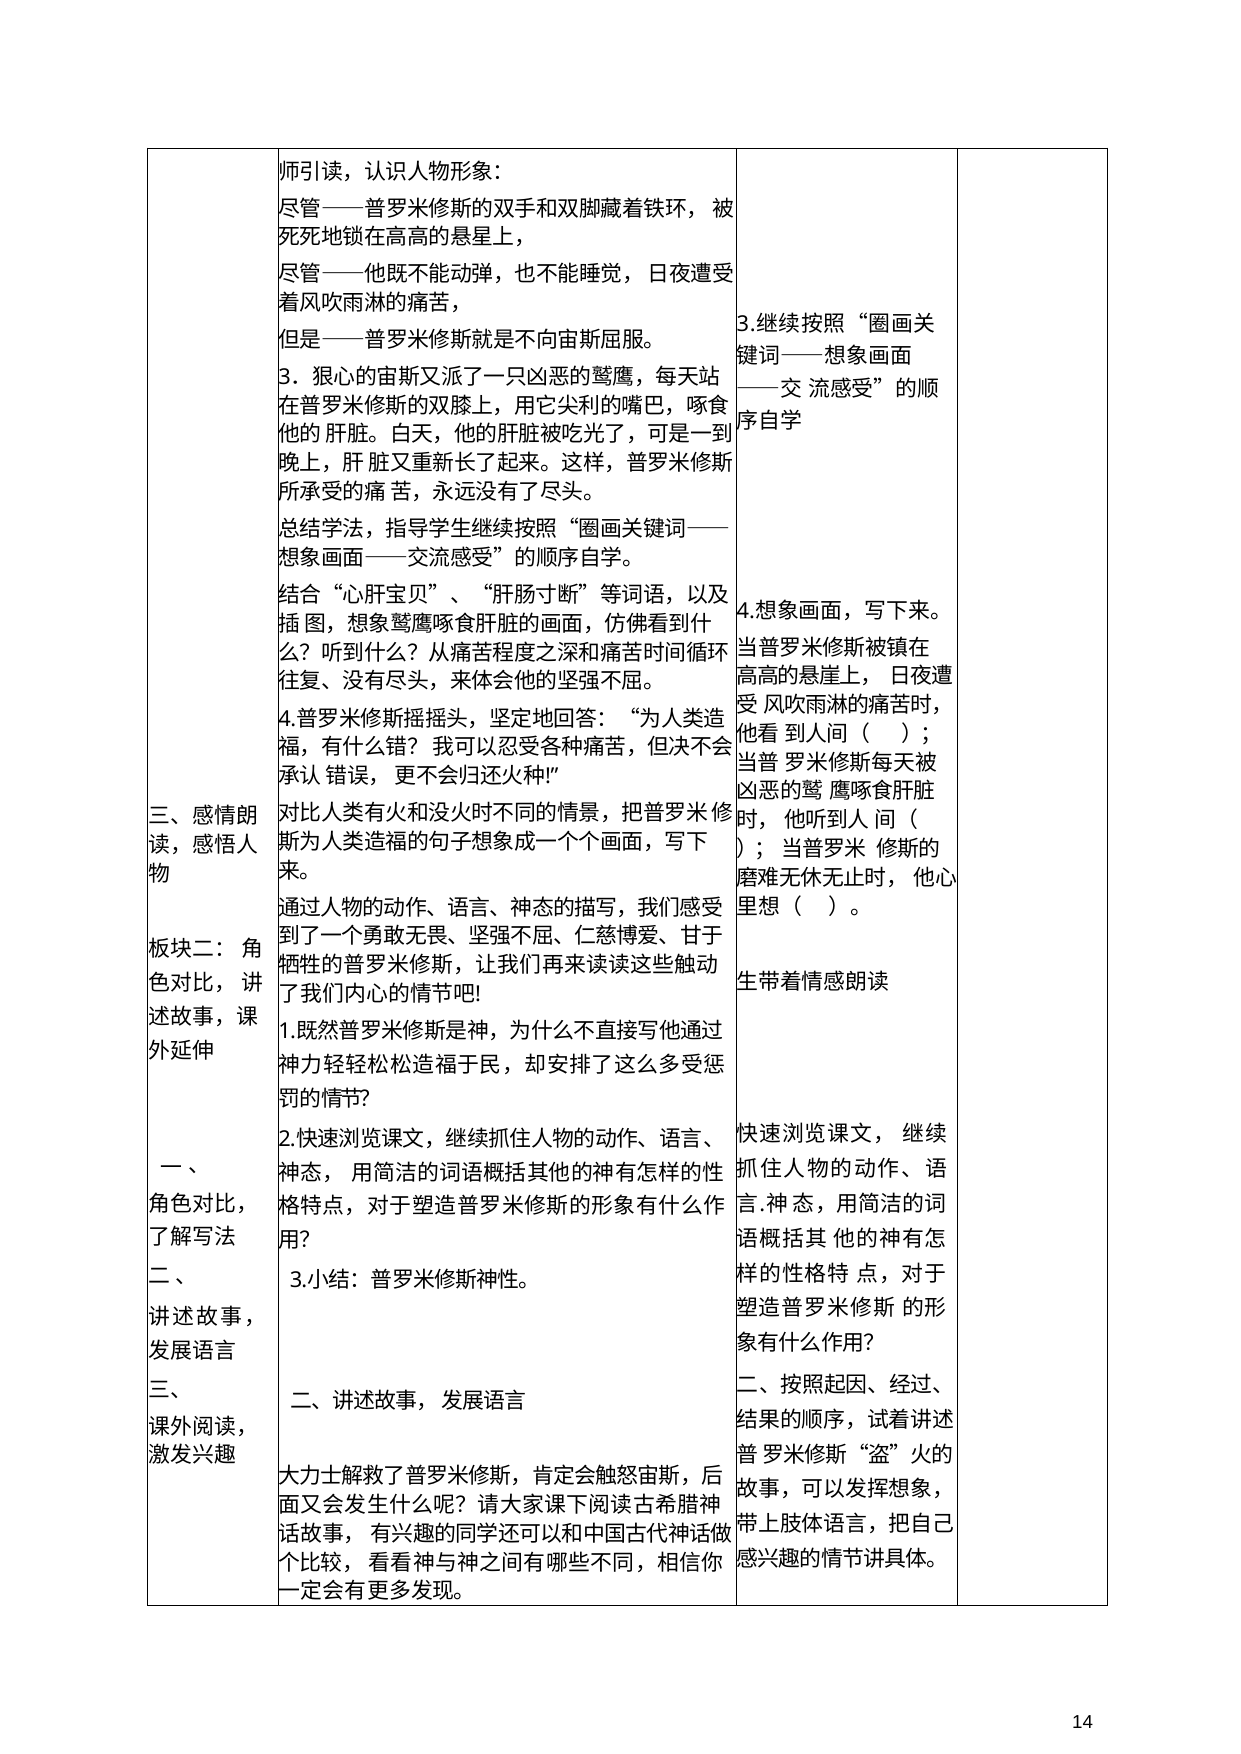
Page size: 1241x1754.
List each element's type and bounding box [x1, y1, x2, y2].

table_cell [958, 149, 1107, 1605]
table_cell [148, 149, 278, 1605]
table_cell [279, 149, 736, 1605]
table_cell [737, 149, 957, 1605]
